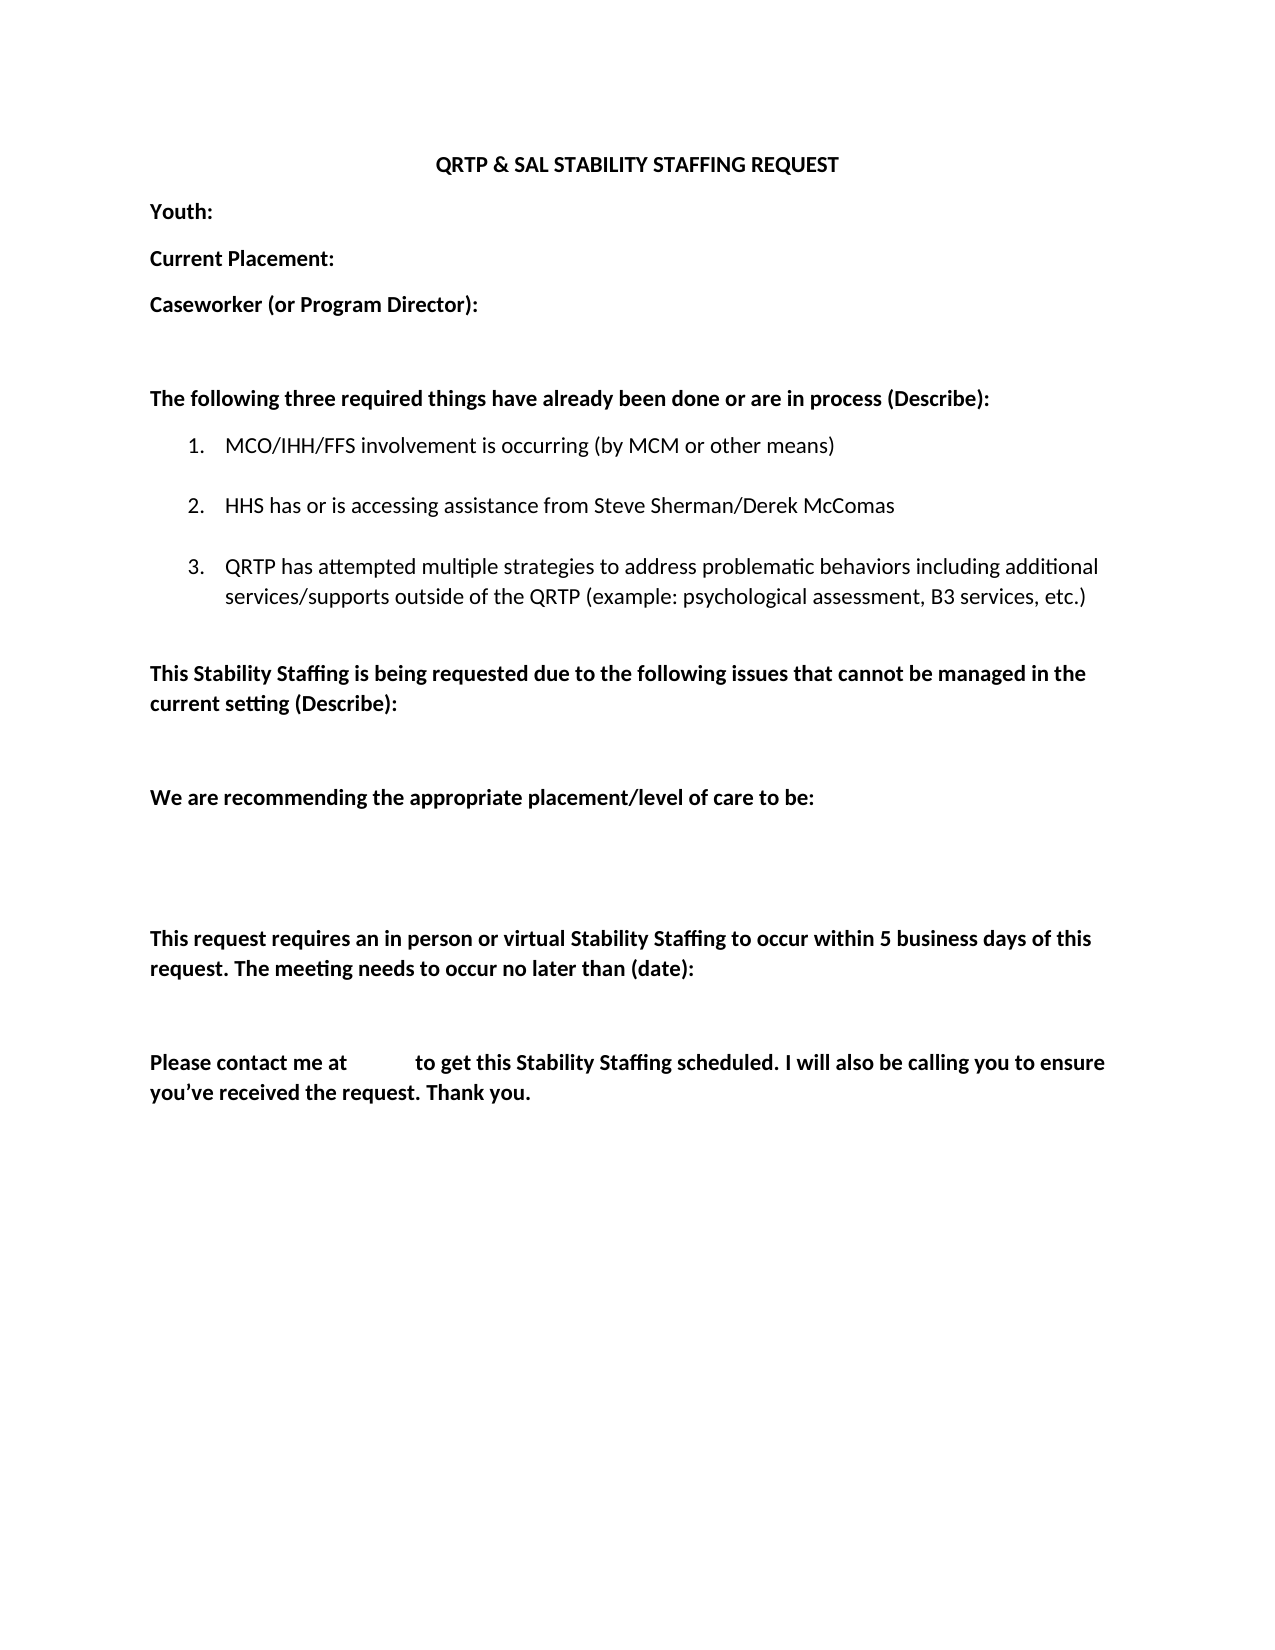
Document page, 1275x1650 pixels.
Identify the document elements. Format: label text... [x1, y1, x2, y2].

text We are recommending the appropriate placement/level of care to be: [150, 783, 1125, 811]
list HHS has or is accessing assistance from Steve Sherman/Derek McComas [187, 492, 1125, 520]
list QRTP has attempted multiple strategies to address problematic behaviors including additional services/supports outside of the QRTP (example: psychological assessment, B3 services, etc.) [187, 552, 1125, 610]
text Please contact me at to get this Stability Staffing scheduled. I will also be calling you to ensure you’ve received the request. Thank you. [150, 1048, 1125, 1106]
text The following three required things have already been done or are in process (Describe): [150, 384, 1125, 412]
text QRTP & SAL STABILITY STAFFING REQUEST [150, 150, 1125, 178]
text Caseworker (or Program Director): [150, 291, 1125, 319]
text Current Placement: [150, 244, 1125, 272]
text This Stability Staffing is being requested due to the following issues that cannot be managed in the current setting (Describe): [150, 659, 1125, 718]
text Youth: [150, 197, 1125, 225]
list MCO/IHH/FFS involvement is occurring (by MCM or other means) [187, 431, 1125, 459]
text This request requires an in person or virtual Stability Staffing to occur within 5 business days of this request. The meeting needs to occur no later than (date): [150, 924, 1125, 982]
